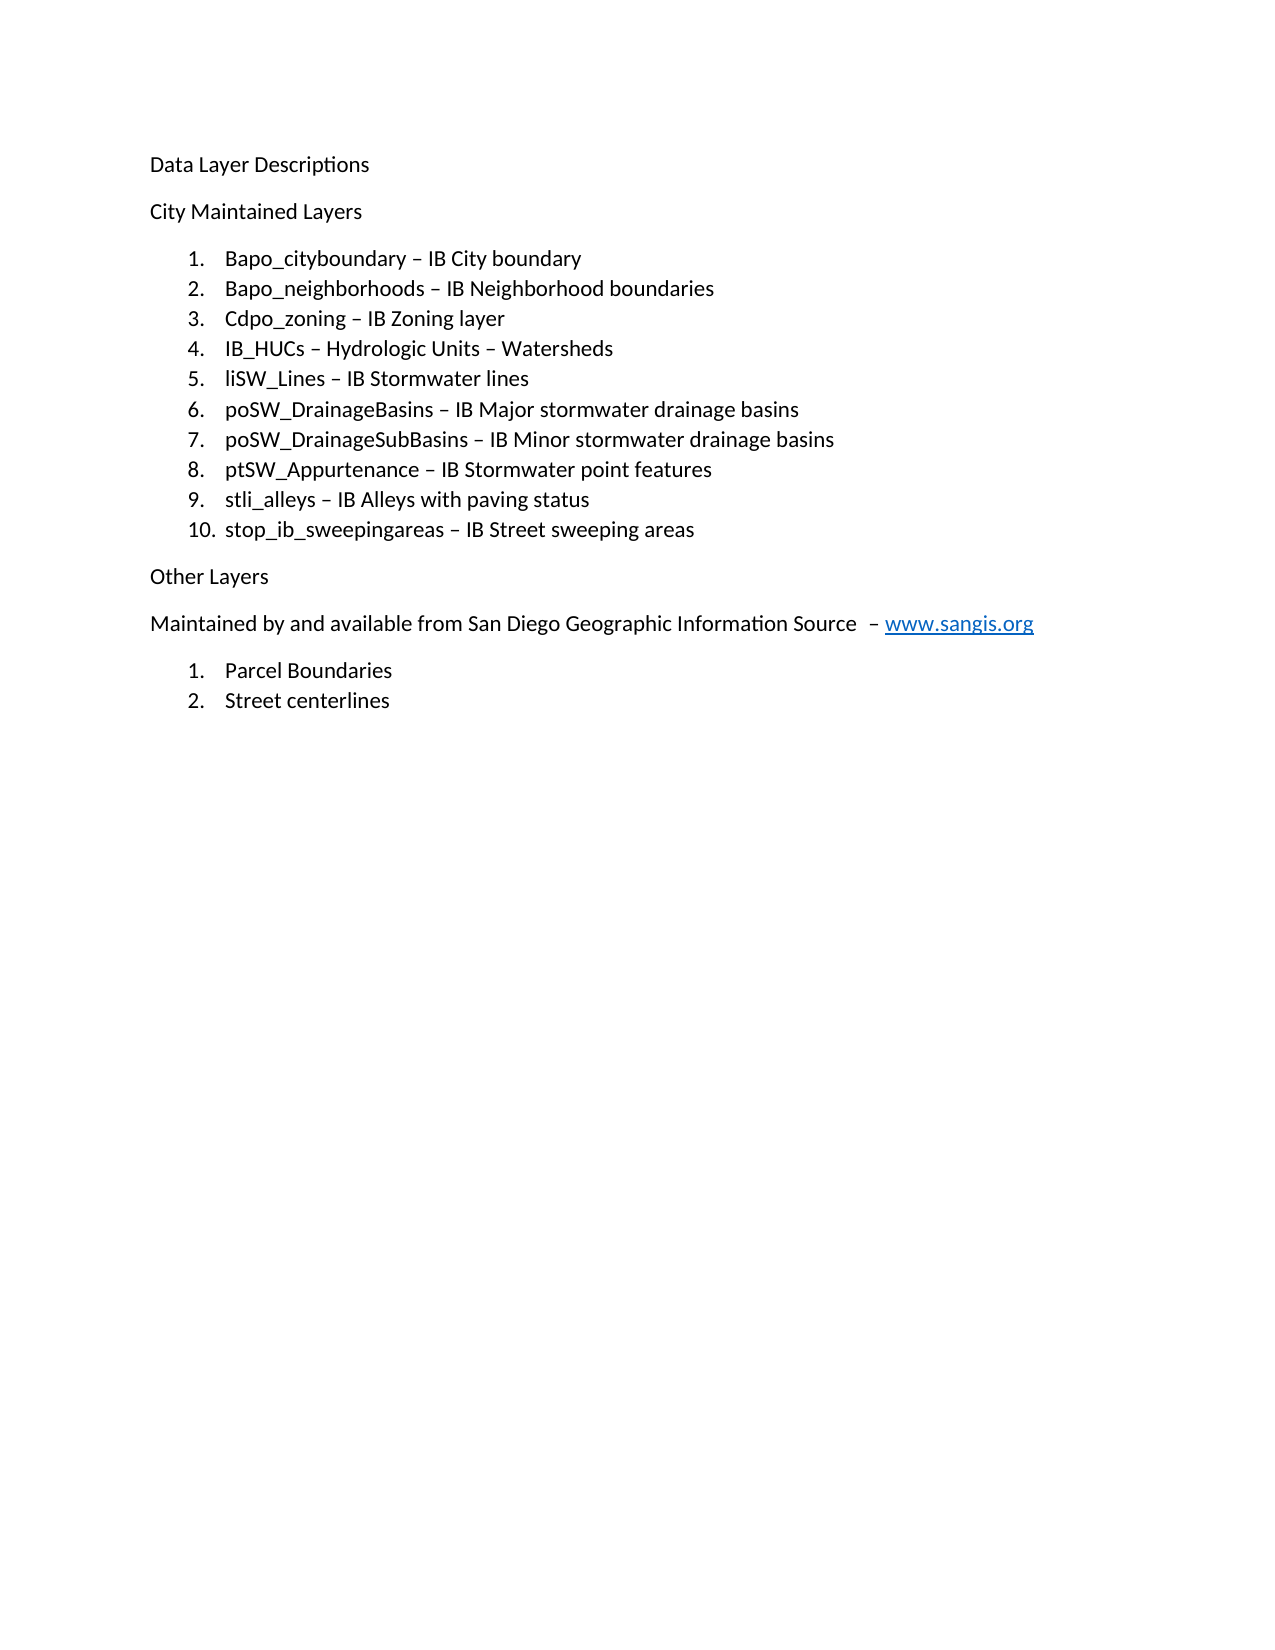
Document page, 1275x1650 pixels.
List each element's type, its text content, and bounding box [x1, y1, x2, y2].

list Parcel Boundaries [187, 656, 1125, 684]
list stop_ib_sweepingareas – IB Street sweeping areas [187, 516, 1125, 544]
list poSW_DrainageBasins – IB Major stormwater drainage basins [187, 395, 1125, 423]
list Cdpo_zoning – IB Zoning layer [187, 304, 1125, 332]
list ptSW_Appurtenance – IB Stormwater point features [187, 455, 1125, 483]
text Maintained by and available from San Diego Geographic Information Source – www.sangis.org [150, 609, 1125, 637]
list liSW_Lines – IB Stormwater lines [187, 364, 1125, 393]
list stli_alleys – IB Alleys with paving status [187, 485, 1125, 513]
list poSW_DrainageSubBasins – IB Minor stormwater drainage basins [187, 425, 1125, 453]
text City Maintained Layers [150, 197, 1125, 225]
list Street centerlines [187, 686, 1125, 714]
list IB_HUCs – Hydrologic Units – Watersheds [187, 334, 1125, 362]
list Bapo_neighborhoods – IB Neighborhood boundaries [187, 274, 1125, 302]
text Data Layer Descriptions [150, 150, 1125, 178]
text Other Layers [150, 562, 1125, 591]
list Bapo_cityboundary – IB City boundary [187, 244, 1125, 272]
